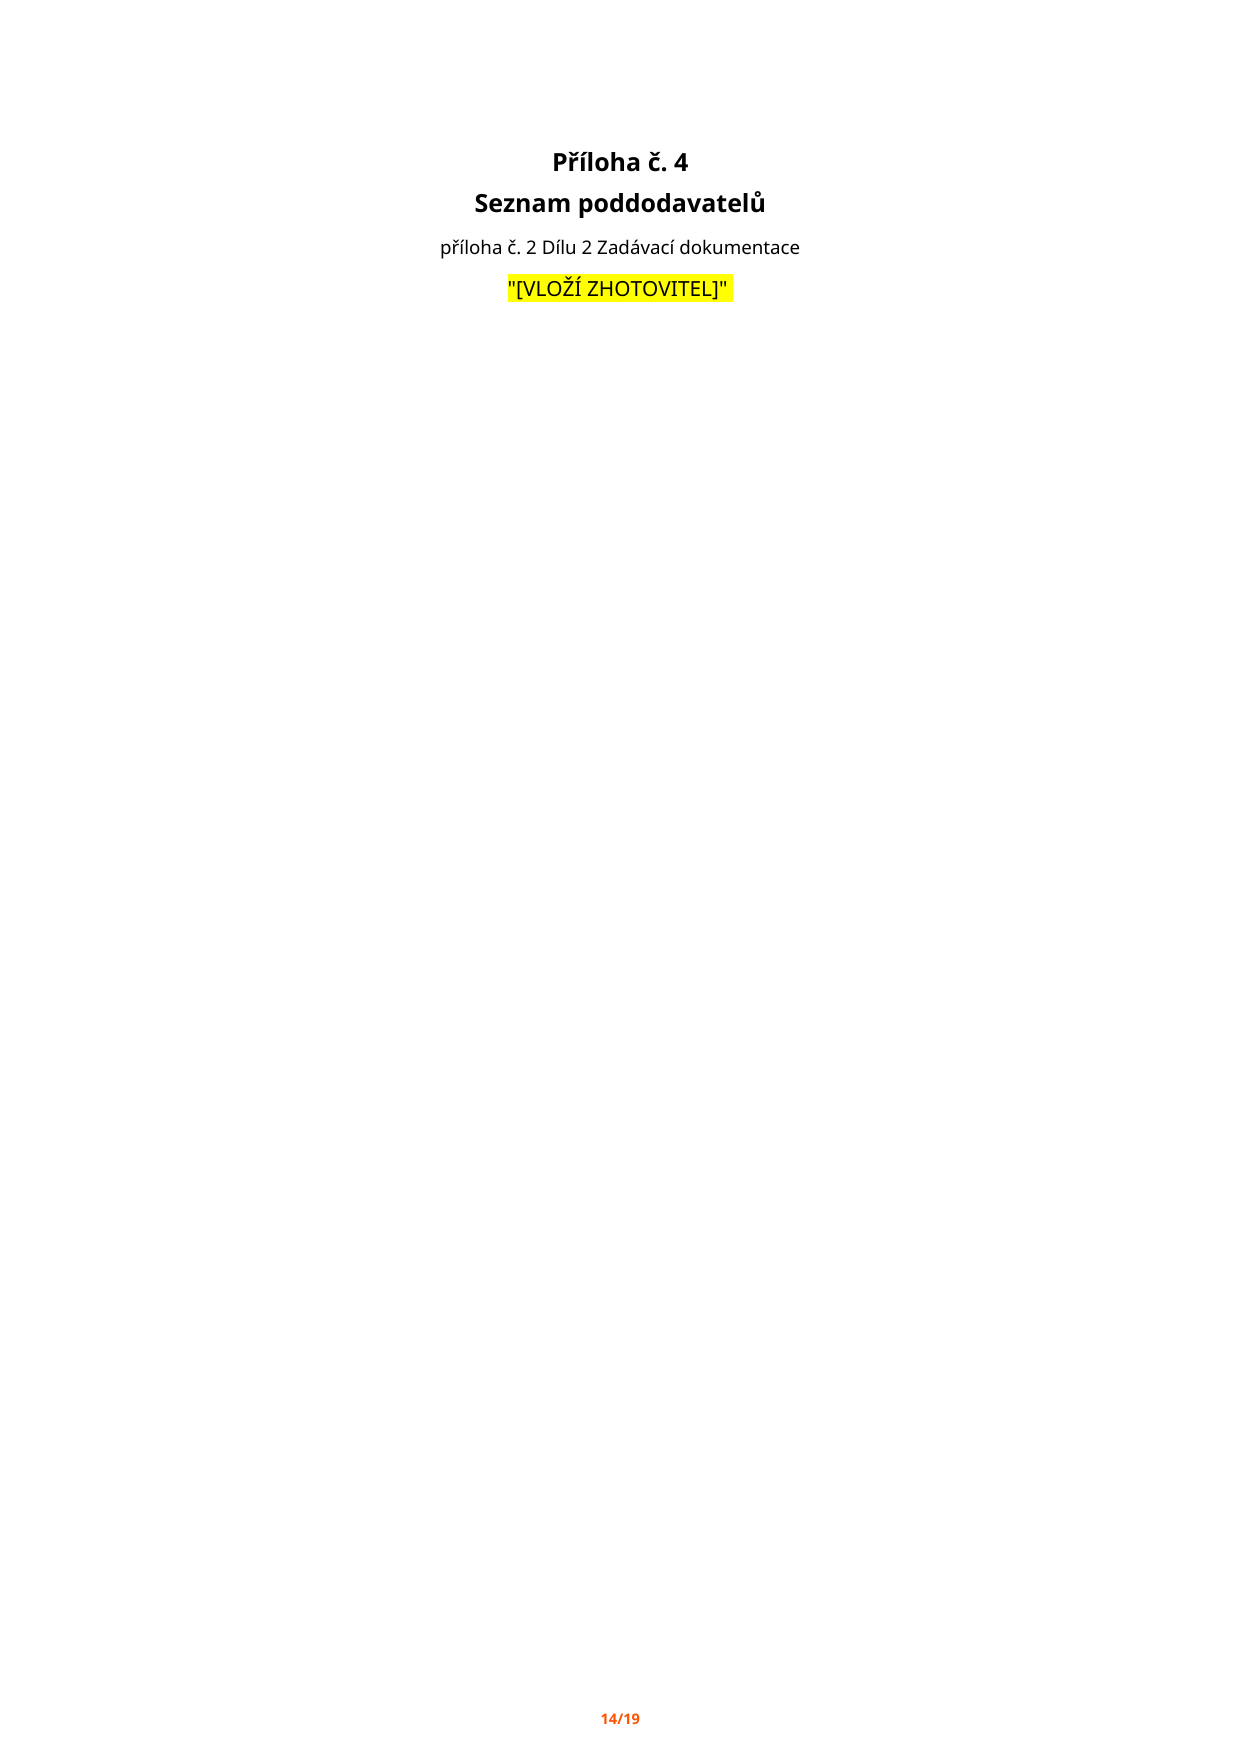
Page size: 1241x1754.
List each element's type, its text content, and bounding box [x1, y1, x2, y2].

text Seznam poddodavatelů [148, 189, 1093, 218]
text příloha č. 2 Dílu 2 Zadávací dokumentace [148, 231, 1093, 260]
text Příloha č. 4 [148, 148, 1093, 177]
